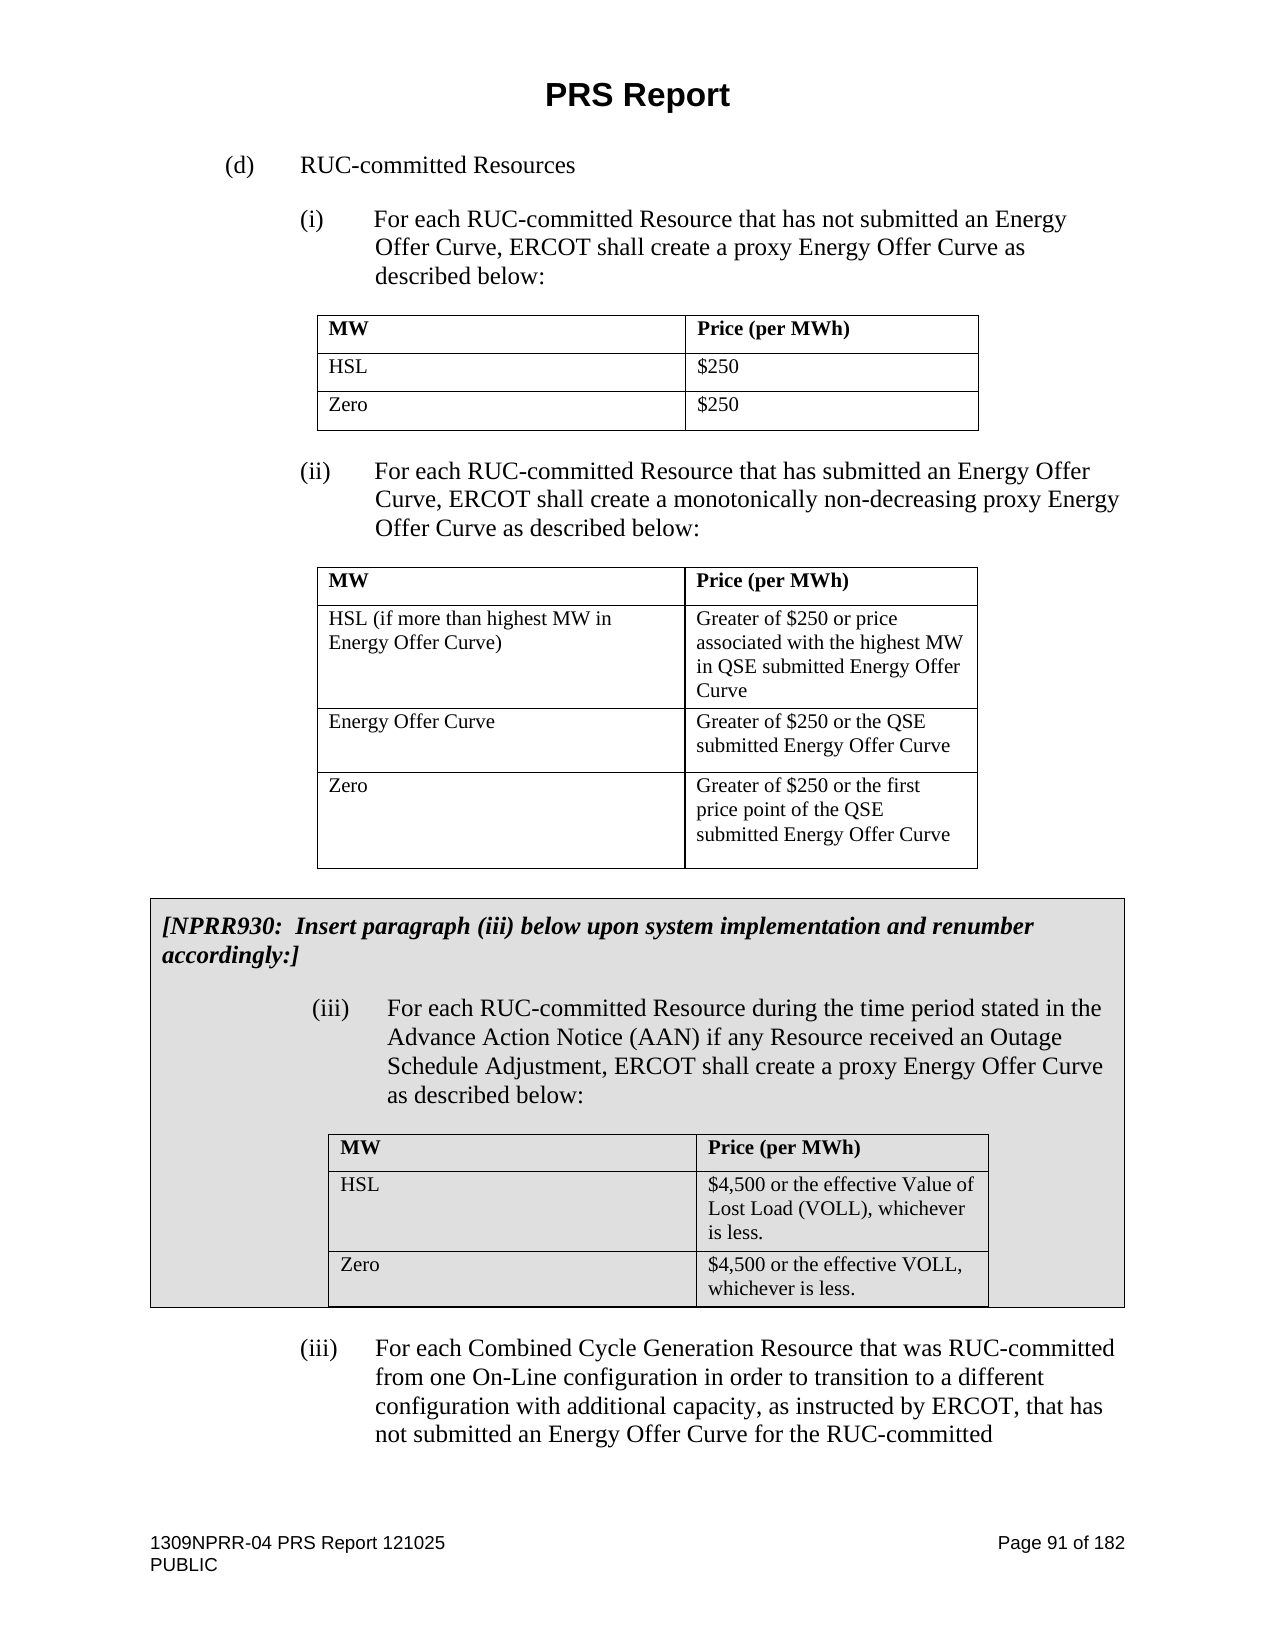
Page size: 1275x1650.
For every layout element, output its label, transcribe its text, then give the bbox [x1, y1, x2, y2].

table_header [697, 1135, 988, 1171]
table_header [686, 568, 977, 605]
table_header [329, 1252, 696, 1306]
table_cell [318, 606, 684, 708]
table_header Price (per MWh) [686, 316, 978, 353]
table_cell $250 [686, 354, 978, 391]
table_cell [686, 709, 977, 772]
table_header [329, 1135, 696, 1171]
text (ii) For each RUC-committed Resource that has submitted an Energy Offer Curve, ERCOT shall create a monotonically non-decreasing proxy Energy Offer Curve as described below: [300, 456, 1125, 542]
text (d) RUC-committed Resources [225, 150, 1125, 179]
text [300, 1333, 1125, 1448]
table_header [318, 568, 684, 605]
table_header MW [318, 316, 685, 353]
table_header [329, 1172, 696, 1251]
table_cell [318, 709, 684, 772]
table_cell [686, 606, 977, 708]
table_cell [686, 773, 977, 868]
table_cell HSL [318, 354, 685, 391]
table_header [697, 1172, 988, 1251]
table_cell Zero [318, 392, 685, 430]
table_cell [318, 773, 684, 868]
table_cell $250 [686, 392, 978, 430]
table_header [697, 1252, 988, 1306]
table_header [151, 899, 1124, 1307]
text (i) For each RUC-committed Resource that has not submitted an Energy Offer Curve, ERCOT shall create a proxy Energy Offer Curve as described below: [300, 204, 1125, 290]
